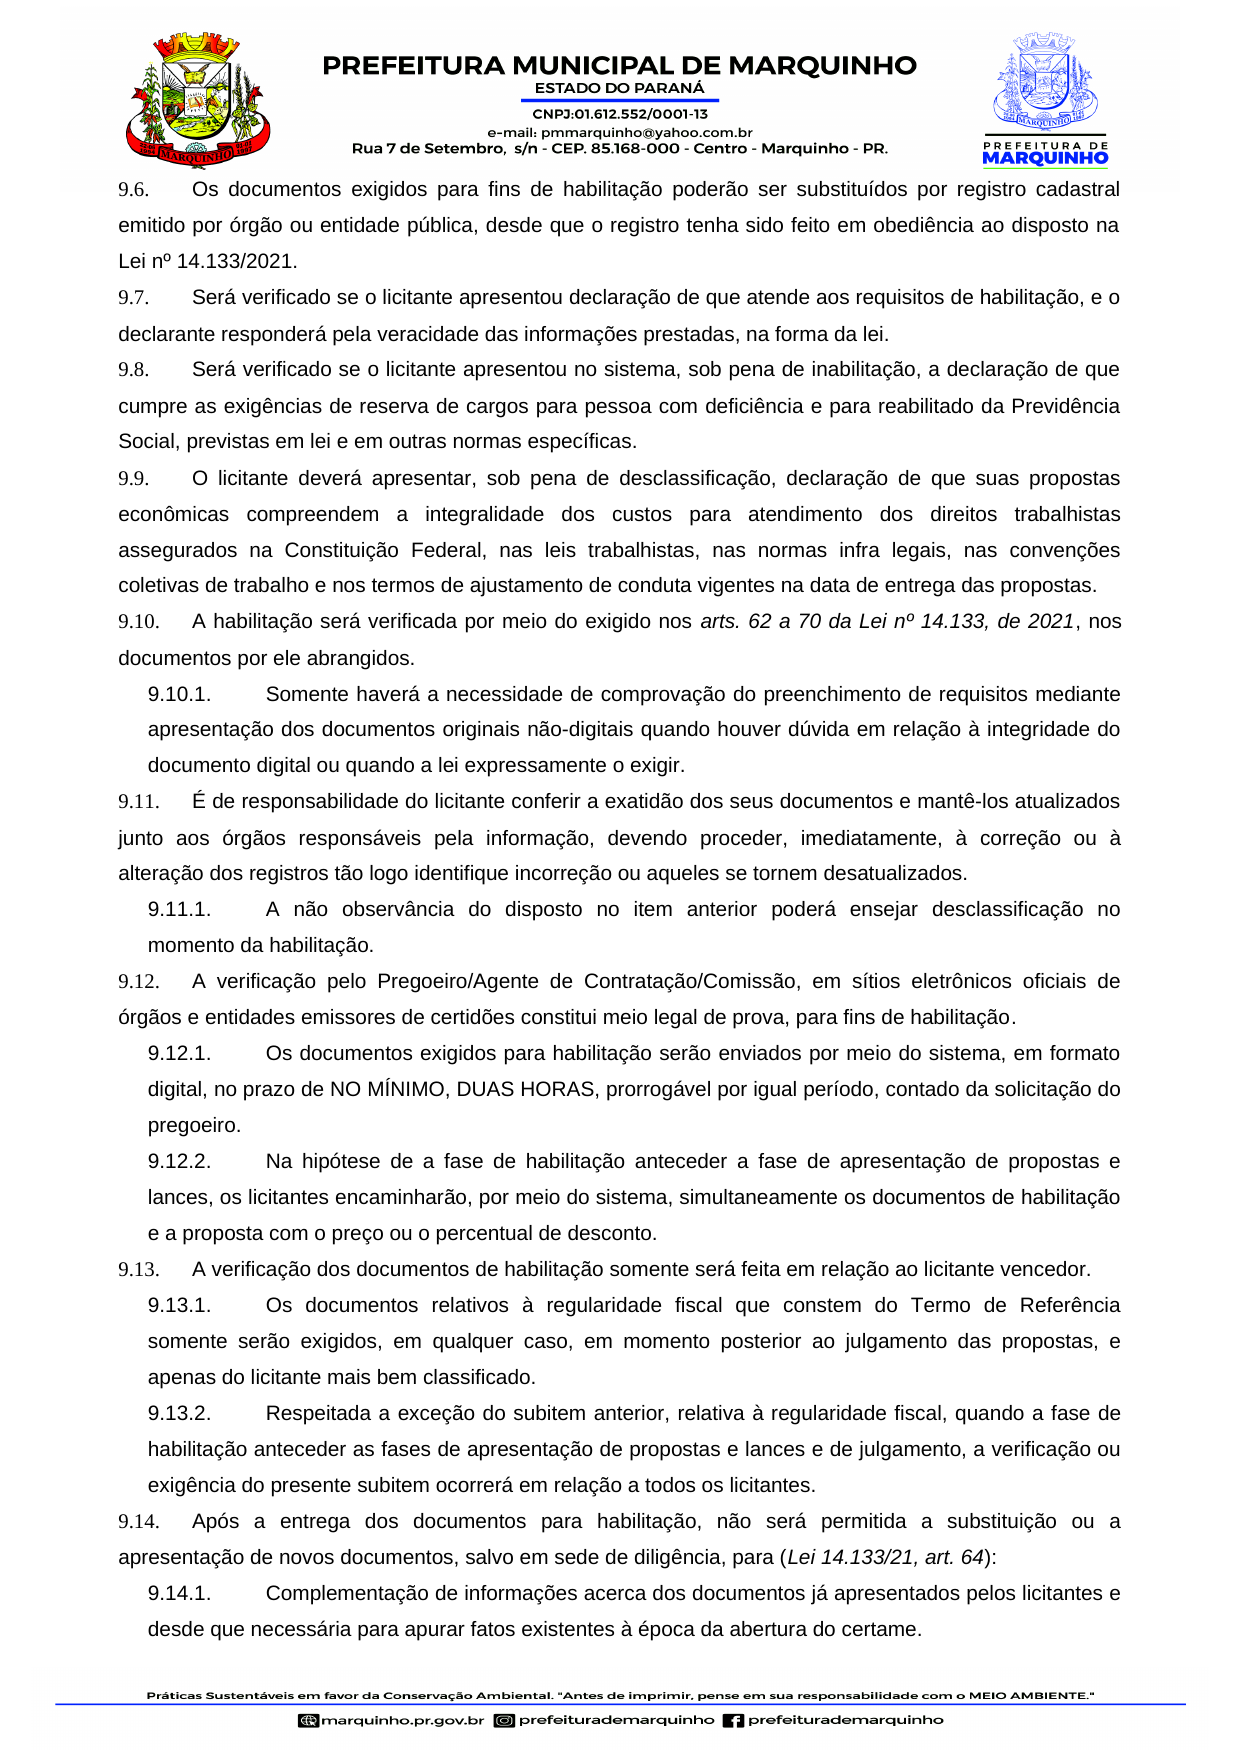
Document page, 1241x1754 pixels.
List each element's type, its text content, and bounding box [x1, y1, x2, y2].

text Os documentos relativos à regularidade fiscal que constem do Termo de Referência somente serão exigidos, em qualquer caso, em momento posterior ao julgamento das propostas, e apenas do licitante mais bem classificado. [148, 1293, 1122, 1389]
text Será verificado se o licitante apresentou no sistema, sob pena de inabilitação, a declaração de que cumpre as exigências de reserva de cargos para pessoa com deficiência e para reabilitado da Previdência Social, previstas em lei e em outras normas específicas. [118, 357, 1122, 453]
text A não observância do disposto no item anterior poderá ensejar desclassificação no momento da habilitação. [148, 897, 1122, 957]
text A verificação pelo Pregoeiro/Agente de Contratação/Comissão, em sítios eletrônicos oficiais de órgãos e entidades emissores de certidões constitui meio legal de prova, para fins de habilitação. [118, 969, 1122, 1029]
text Respeitada a exceção do subitem anterior, relativa à regularidade fiscal, quando a fase de habilitação anteceder as fases de apresentação de propostas e lances e de julgamento, a verificação ou exigência do presente subitem ocorrerá em relação a todos os licitantes. [148, 1401, 1122, 1497]
text Na hipótese de a fase de habilitação anteceder a fase de apresentação de propostas e lances, os licitantes encaminharão, por meio do sistema, simultaneamente os documentos de habilitação e a proposta com o preço ou o percentual de desconto. [148, 1149, 1122, 1245]
text O licitante deverá apresentar, sob pena de desclassificação, declaração de que suas propostas econômicas compreendem a integralidade dos custos para atendimento dos direitos trabalhistas assegurados na Constituição Federal, nas leis trabalhistas, nas normas infra legais, nas convenções coletivas de trabalho e nos termos de ajustamento de conduta vigentes na data de entrega das propostas. [118, 465, 1122, 597]
text Complementação de informações acerca dos documentos já apresentados pelos licitantes e desde que necessária para apurar fatos existentes à época da abertura do certame. [148, 1581, 1122, 1641]
text A habilitação será verificada por meio do exigido nos arts. 62 a 70 da Lei nº 14.133, de 2021, nos documentos por ele abrangidos. [118, 609, 1122, 669]
picture [31, 1667, 1210, 1750]
text Após a entrega dos documentos para habilitação, não será permitida a substituição ou a apresentação de novos documentos, salvo em sede de diligência, para (Lei 14.133/21, art. 64): [118, 1509, 1122, 1569]
text É de responsabilidade do licitante conferir a exatidão dos seus documentos e mantê-los atualizados junto aos órgãos responsáveis pela informação, devendo proceder, imediatamente, à correção ou à alteração dos registros tão logo identifique incorreção ou aqueles se tornem desatualizados. [118, 789, 1122, 885]
text Os documentos exigidos para fins de habilitação poderão ser substituídos por registro cadastral emitido por órgão ou entidade pública, desde que o registro tenha sido feito em obediência ao disposto na Lei nº 14.133/2021. [118, 177, 1122, 273]
picture [59, 6, 1180, 192]
text Os documentos exigidos para habilitação serão enviados por meio do sistema, em formato digital, no prazo de NO MÍNIMO, DUAS HORAS, prorrogável por igual período, contado da solicitação do pregoeiro. [148, 1041, 1122, 1137]
text Será verificado se o licitante apresentou declaração de que atende aos requisitos de habilitação, e o declarante responderá pela veracidade das informações prestadas, na forma da lei. [118, 285, 1122, 345]
text Somente haverá a necessidade de comprovação do preenchimento de requisitos mediante apresentação dos documentos originais não-digitais quando houver dúvida em relação à integridade do documento digital ou quando a lei expressamente o exigir. [148, 681, 1122, 777]
text A verificação dos documentos de habilitação somente será feita em relação ao licitante vencedor. [118, 1257, 1122, 1281]
